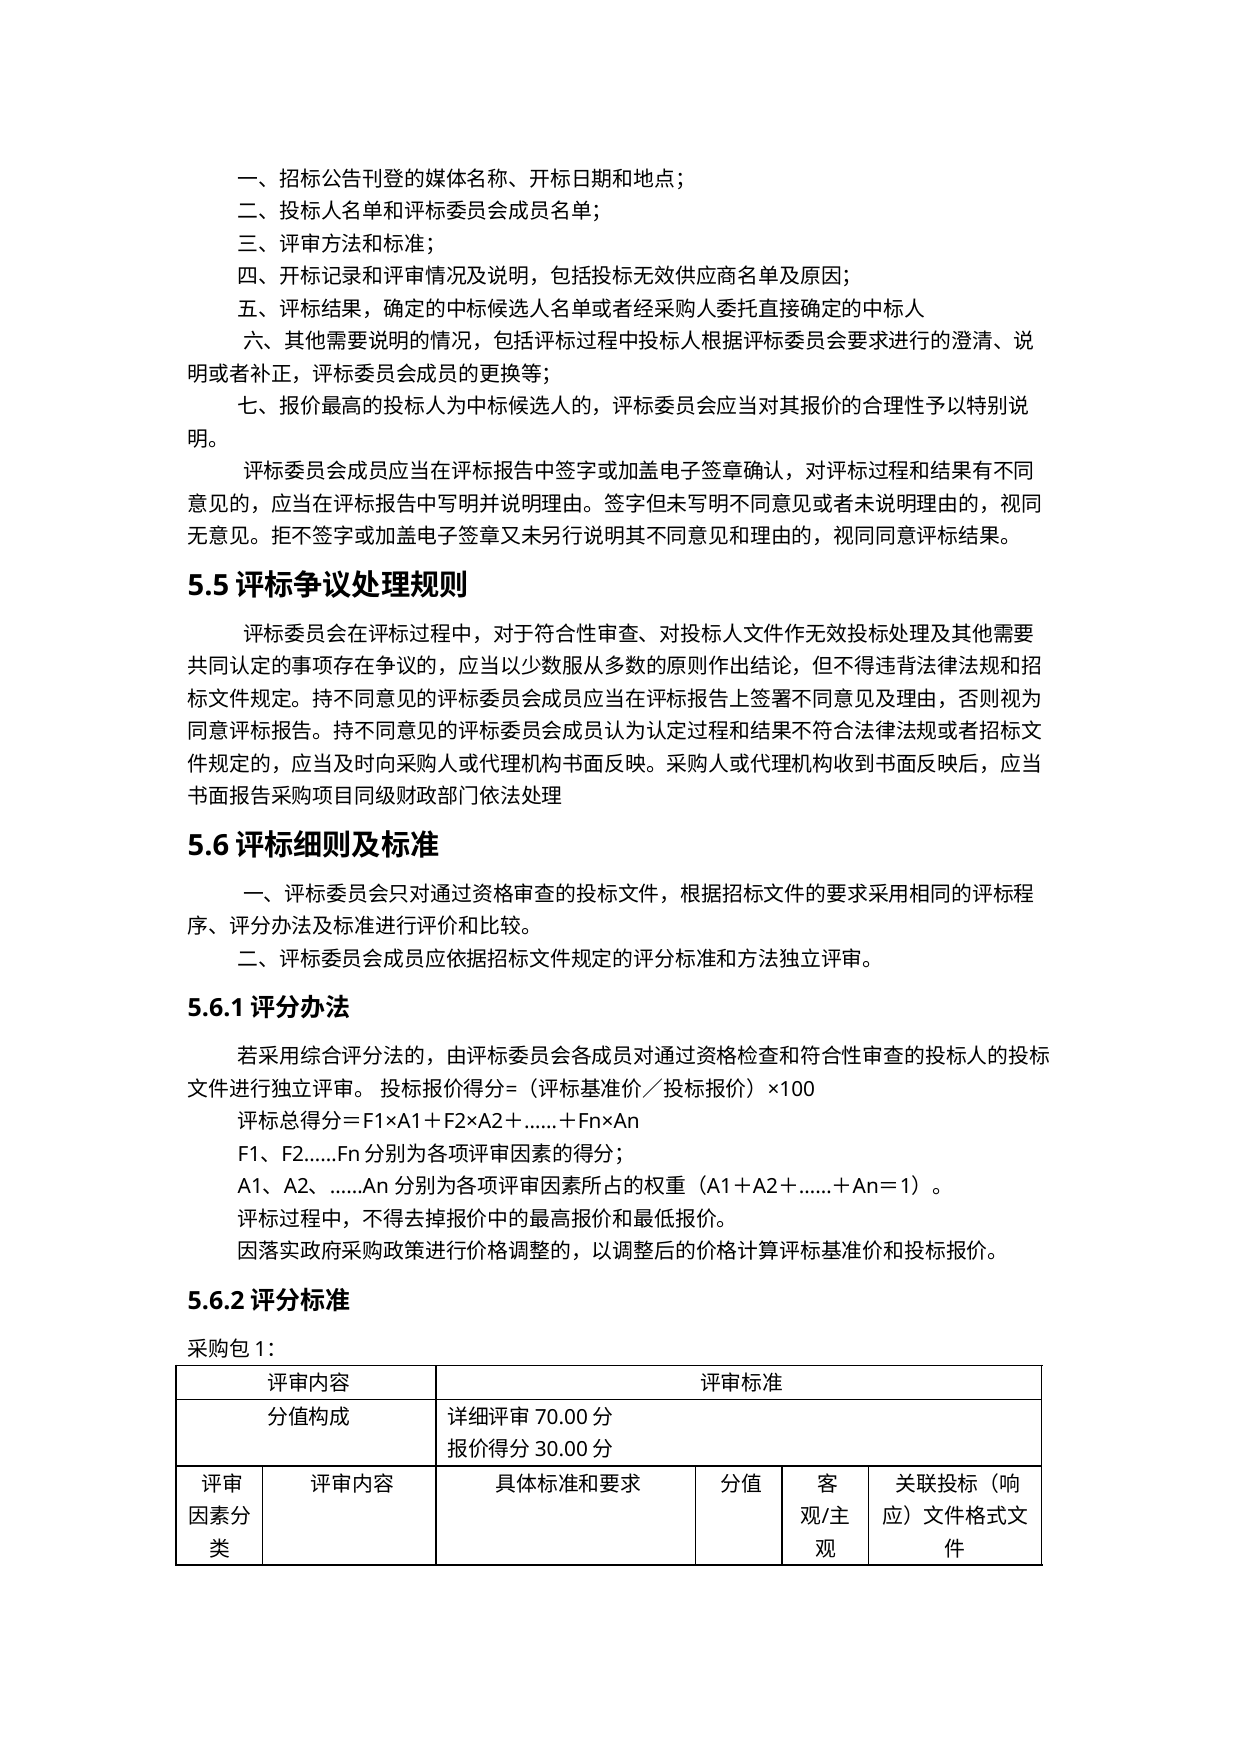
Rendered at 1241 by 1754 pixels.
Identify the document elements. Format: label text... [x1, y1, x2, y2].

text 一、评标委员会只对通过资格审查的投标文件，根据招标文件的要求采用相同的评标程序、评分办法及标准进行评价和比较。 [187, 877, 1053, 942]
text 一、招标公告刊登的媒体名称、开标日期和地点； [187, 162, 1053, 194]
table_cell 关联投标（响应）文件格式文件 [869, 1467, 1041, 1564]
table_header 评审内容 [177, 1366, 435, 1398]
text 二、投标人名单和评标委员会成员名单； [187, 194, 1053, 227]
text F1、F2……Fn分别为各项评审因素的得分； [187, 1137, 1053, 1169]
table_cell 分值 [696, 1467, 781, 1564]
text 二、评标委员会成员应依据招标文件规定的评分标准和方法独立评审。 [187, 942, 1053, 974]
text 评标委员会在评标过程中，对于符合性审查、对投标人文件作无效投标处理及其他需要共同认定的事项存在争议的，应当以少数服从多数的原则作出结论，但不得违背法律法规和招标文件规定。持不同意见的评标委员会成员应当在评标报告上签署不同意见及理由，否则视为同意评标报告。持不同意见的评标委员会成员认为认定过程和结果不符合法律法规或者招标文件规定的，应当及时向采购人或代理机构书面反映。采购人或代理机构收到书面反映后，应当书面报告采购项目同级财政部门依法处理 [187, 617, 1053, 812]
text 三、评审方法和标准； [187, 227, 1053, 259]
text 采购包1： [187, 1332, 1053, 1364]
text 六、其他需要说明的情况，包括评标过程中投标人根据评标委员会要求进行的澄清、说明或者补正，评标委员会成员的更换等； [187, 324, 1053, 389]
text 5.5评标争议处理规则 [187, 552, 1053, 617]
text 七、报价最高的投标人为中标候选人的，评标委员会应当对其报价的合理性予以特别说明。 [187, 389, 1053, 454]
text A1、A2、……An 分别为各项评审因素所占的权重（A1＋A2＋……＋An＝1）。 [187, 1169, 1053, 1202]
table_cell 详细评审70.00分 报价得分30.00分 [437, 1400, 1041, 1465]
table_cell 具体标准和要求 [437, 1467, 695, 1564]
text 5.6.1评分办法 [187, 974, 1053, 1039]
table_cell 评审内容 [263, 1467, 435, 1564]
table_cell 分值构成 [177, 1400, 435, 1465]
table_header 评审标准 [437, 1366, 1041, 1398]
table_cell 客观/主观 [783, 1467, 868, 1564]
text 评标总得分＝F1×A1＋F2×A2＋……＋Fn×An [187, 1104, 1053, 1137]
text 评标委员会成员应当在评标报告中签字或加盖电子签章确认，对评标过程和结果有不同意见的，应当在评标报告中写明并说明理由。签字但未写明不同意见或者未说明理由的，视同无意见。拒不签字或加盖电子签章又未另行说明其不同意见和理由的，视同同意评标结果。 [187, 454, 1053, 552]
text 四、开标记录和评审情况及说明，包括投标无效供应商名单及原因； [187, 259, 1053, 292]
text 5.6.2评分标准 [187, 1267, 1053, 1332]
text 因落实政府采购政策进行价格调整的，以调整后的价格计算评标基准价和投标报价。 [187, 1234, 1053, 1267]
text 5.6评标细则及标准 [187, 812, 1053, 877]
table_cell 评审因素分类 [177, 1467, 262, 1564]
text 评标过程中，不得去掉报价中的最高报价和最低报价。 [187, 1202, 1053, 1234]
text 若采用综合评分法的，由评标委员会各成员对通过资格检查和符合性审查的投标人的投标文件进行独立评审。 投标报价得分=（评标基准价／投标报价）×100 [187, 1039, 1053, 1104]
text 五、评标结果，确定的中标候选人名单或者经采购人委托直接确定的中标人 [187, 292, 1053, 324]
